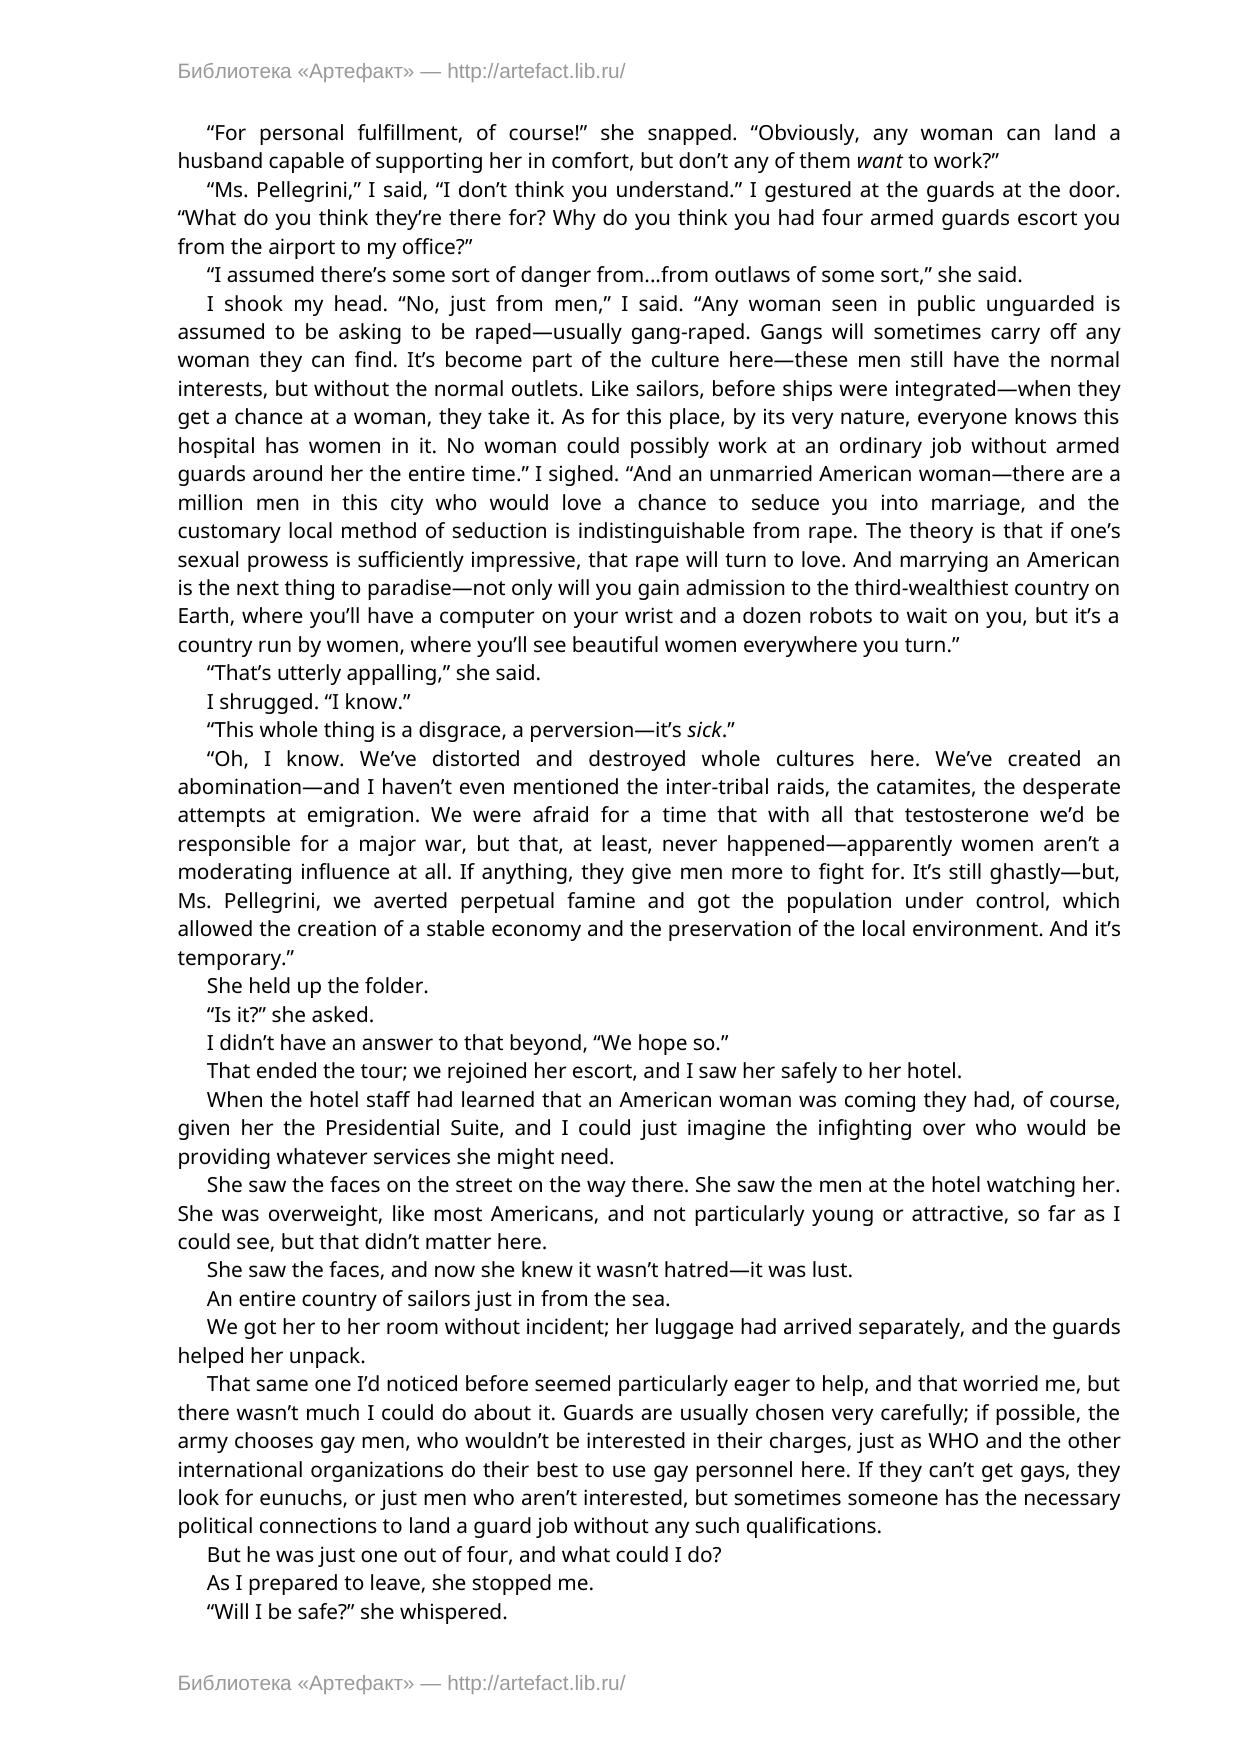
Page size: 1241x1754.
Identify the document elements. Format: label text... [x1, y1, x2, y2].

text We got her to her room without incident; her luggage had arrived separately, and the guards helped her unpack. [177, 1312, 1122, 1369]
text I didn’t have an answer to that beyond, “We hope so.” [177, 1028, 1122, 1057]
text “For personal fulfillment, of course!” she snapped. “Obviously, any woman can land a husband capable of supporting her in comfort, but don’t any of them want to work?” [177, 118, 1122, 175]
text That ended the tour; we rejoined her escort, and I saw her safely to her hotel. [177, 1057, 1122, 1085]
text I shook my head. “No, just from men,” I said. “Any woman seen in public unguarded is assumed to be asking to be raped—usually gang-raped. Gangs will sometimes carry off any woman they can find. It’s become part of the culture here—these men still have the normal interests, but without the normal outlets. Like sailors, before ships were integrated—when they get a chance at a woman, they take it. As for this place, by its very nature, everyone knows this hospital has women in it. No woman could possibly work at an ordinary job without armed guards around her the entire time.” I sighed. “And an unmarried American woman—there are a million men in this city who would love a chance to seduce you into marriage, and the customary local method of seduction is indistinguishable from rape. The theory is that if one’s sexual prowess is sufficiently impressive, that rape will turn to love. And marrying an American is the next thing to paradise—not only will you gain admission to the third-wealthiest country on Earth, where you’ll have a computer on your wrist and a dozen robots to wait on you, but it’s a country run by women, where you’ll see beautiful women everywhere you turn.” [177, 289, 1122, 658]
text “Ms. Pellegrini,” I said, “I don’t think you understand.” I gestured at the guards at the door. “What do you think they’re there for? Why do you think you had four armed guards escort you from the airport to my office?” [177, 175, 1122, 260]
text “That’s utterly appalling,” she said. [177, 658, 1122, 687]
text She saw the faces, and now she knew it wasn’t hatred—it was lust. [177, 1256, 1122, 1284]
text She saw the faces on the street on the way there. She saw the men at the hotel watching her. She was overweight, like most Americans, and not particularly young or attractive, so far as I could see, but that didn’t matter here. [177, 1170, 1122, 1256]
text “I assumed there’s some sort of danger from...from outlaws of some sort,” she said. [177, 260, 1122, 289]
text She held up the folder. [177, 971, 1122, 1000]
text “Is it?” she asked. [177, 1000, 1122, 1028]
text “Oh, I know. We’ve distorted and destroyed whole cultures here. We’ve created an abomination—and I haven’t even mentioned the inter-tribal raids, the catamites, the desperate attempts at emigration. We were afraid for a time that with all that testosterone we’d be responsible for a major war, but that, at least, never happened—apparently women aren’t a moderating influence at all. If anything, they give men more to fight for. It’s still ghastly—but, Ms. Pellegrini, we averted perpetual famine and got the population under control, which allowed the creation of a stable economy and the preservation of the local environment. And it’s temporary.” [177, 744, 1122, 971]
text But he was just one out of four, and what could I do? [177, 1540, 1122, 1568]
text “This whole thing is a disgrace, a perversion—it’s sick.” [177, 715, 1122, 744]
text “Will I be safe?” she whispered. [177, 1597, 1122, 1625]
text That same one I’d noticed before seemed particularly eager to help, and that worried me, but there wasn’t much I could do about it. Guards are usually chosen very carefully; if possible, the army chooses gay men, who wouldn’t be interested in their charges, just as WHO and the other international organizations do their best to use gay personnel here. If they can’t get gays, they look for eunuchs, or just men who aren’t interested, but sometimes someone has the necessary political connections to land a guard job without any such qualifications. [177, 1369, 1122, 1540]
text I shrugged. “I know.” [177, 687, 1122, 715]
text As I prepared to leave, she stopped me. [177, 1568, 1122, 1597]
text When the hotel staff had learned that an American woman was coming they had, of course, given her the Presidential Suite, and I could just imagine the infighting over who would be providing whatever services she might need. [177, 1085, 1122, 1170]
text An entire country of sailors just in from the sea. [177, 1284, 1122, 1312]
